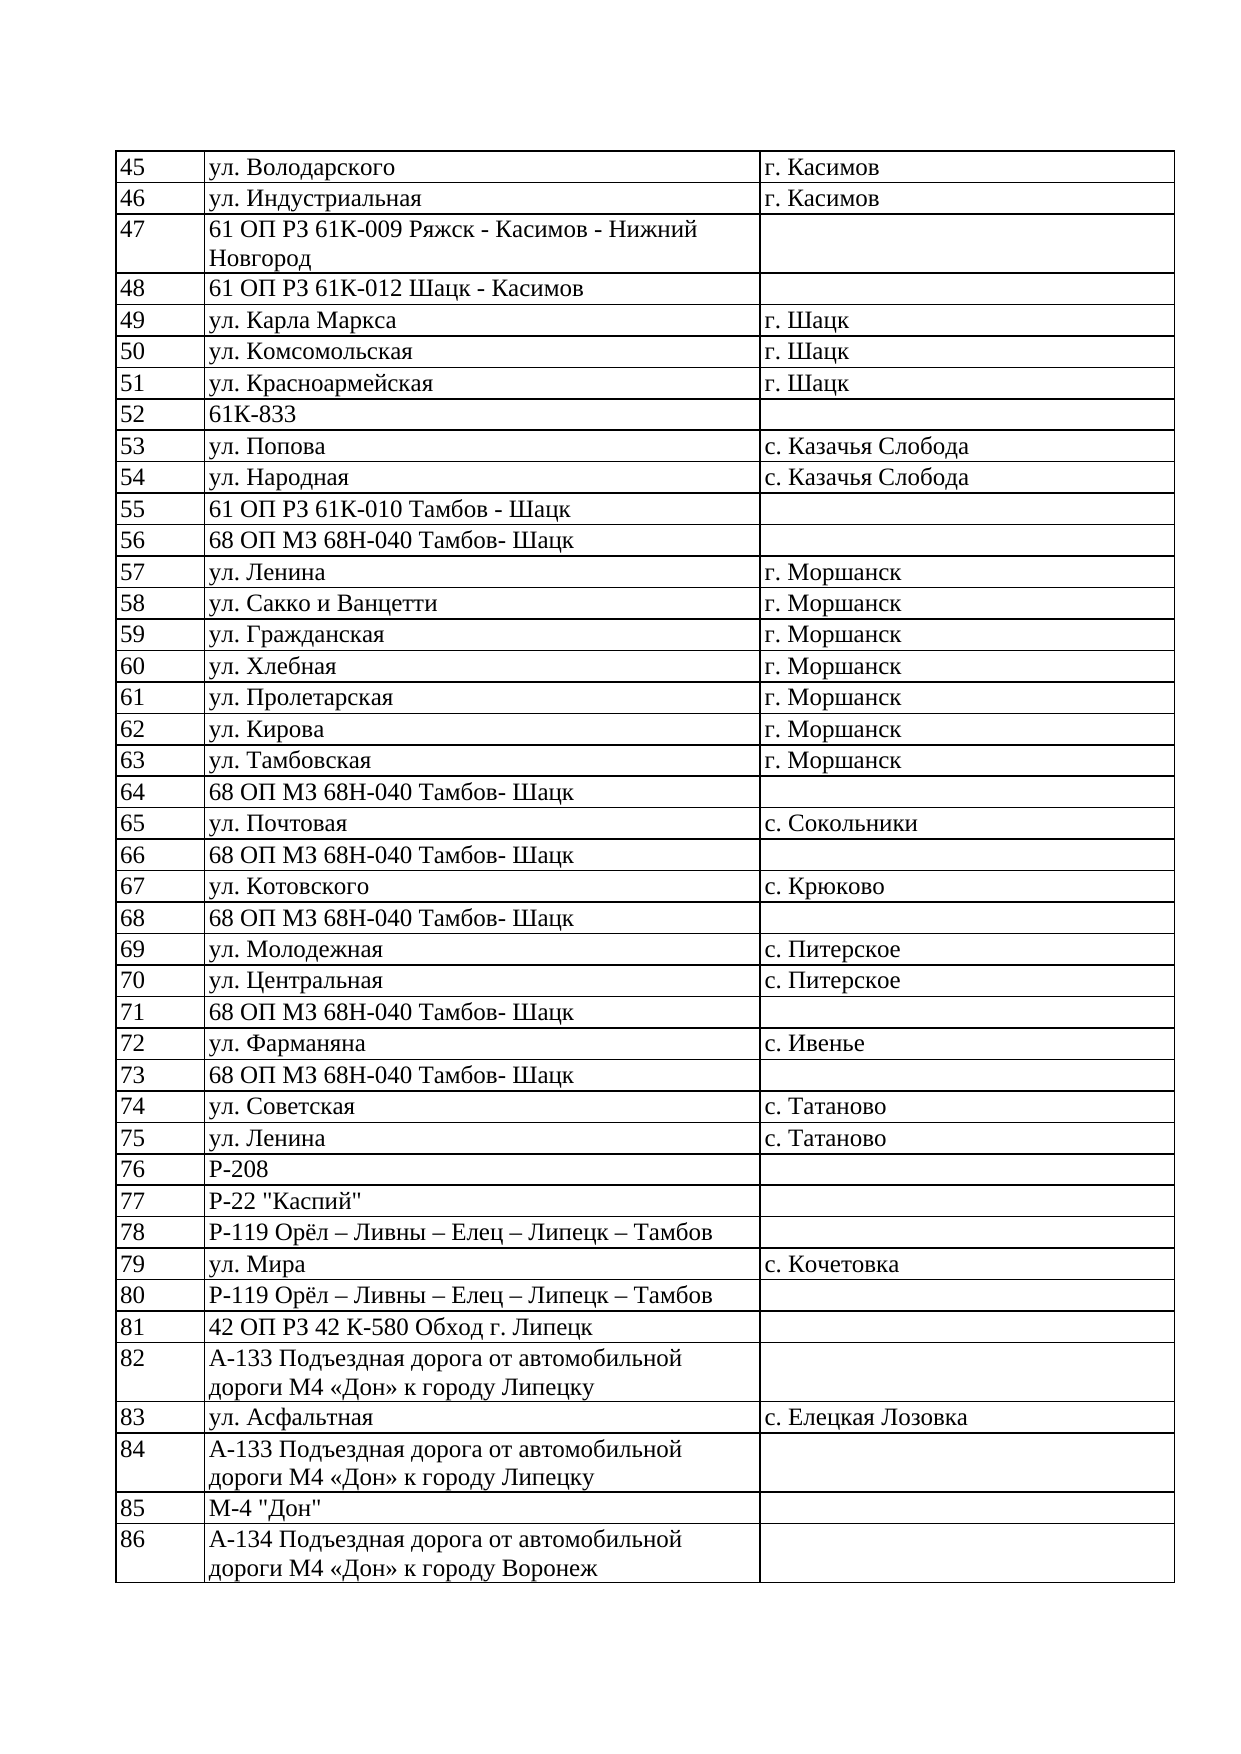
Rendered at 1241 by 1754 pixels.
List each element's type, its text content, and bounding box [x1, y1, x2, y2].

table_cell ул. Карла Маркса [205, 305, 759, 335]
table_cell 61 [117, 683, 204, 712]
table_cell ул. Пролетарская [205, 683, 759, 712]
table_cell ул. Индустриальная [205, 183, 759, 213]
table_cell [761, 997, 1174, 1027]
table_cell ул. Народная [205, 462, 759, 492]
table_cell 70 [117, 966, 204, 996]
table_cell 42 ОП РЗ 42 К-580 Обход г. Липецк [205, 1312, 759, 1342]
table_cell г. Шацк [761, 368, 1174, 398]
table_cell 53 [117, 431, 204, 461]
table_cell 81 [117, 1312, 204, 1342]
table_cell ул. Молодежная [205, 934, 759, 964]
table_cell 86 [117, 1524, 204, 1582]
table_cell [761, 840, 1174, 870]
table_cell [761, 1343, 1174, 1401]
table_cell 64 [117, 777, 204, 807]
table_cell 77 [117, 1186, 204, 1216]
table_cell ул. Мира [205, 1249, 759, 1279]
table_cell 47 [117, 215, 204, 272]
table_cell [761, 494, 1174, 524]
table_cell Р-22 "Каспий" [205, 1186, 759, 1216]
table_cell 68 ОП МЗ 68Н-040 Тамбов- Шацк [205, 777, 759, 807]
table_cell ул. Почтовая [205, 808, 759, 838]
table_cell г. Моршанск [761, 714, 1174, 744]
table_cell 51 [117, 368, 204, 398]
table_cell г. Касимов [761, 183, 1174, 213]
table_cell [761, 215, 1174, 272]
table_cell г. Моршанск [761, 746, 1174, 775]
table_cell 68 [117, 903, 204, 933]
table_cell 78 [117, 1217, 204, 1247]
table_cell 52 [117, 400, 204, 429]
table_cell [761, 1493, 1174, 1523]
table_cell 82 [117, 1343, 204, 1401]
table_cell ул. Попова [205, 431, 759, 461]
table_cell Р-119 Орёл – Ливны – Елец – Липецк – Тамбов [205, 1217, 759, 1247]
table_cell 56 [117, 525, 204, 555]
table_cell ул. Хлебная [205, 651, 759, 681]
table_cell 63 [117, 746, 204, 775]
table_cell 65 [117, 808, 204, 838]
table_cell с. Сокольники [761, 808, 1174, 838]
table_cell Р-119 Орёл – Ливны – Елец – Липецк – Тамбов [205, 1280, 759, 1310]
table_cell 54 [117, 462, 204, 492]
table_cell ул. Котовского [205, 871, 759, 901]
table_cell ул. Ленина [205, 1123, 759, 1153]
table_cell г. Шацк [761, 337, 1174, 366]
table_cell 76 [117, 1155, 204, 1184]
table_cell А-133 Подъездная дорога от автомобильной дороги М4 «Дон» к городу Липецку [205, 1343, 759, 1401]
table_cell [761, 1280, 1174, 1310]
table_cell М-4 "Дон" [205, 1493, 759, 1523]
table_cell 48 [117, 274, 204, 303]
table_cell А-133 Подъездная дорога от автомобильной дороги М4 «Дон» к городу Липецку [205, 1434, 759, 1491]
table_cell 62 [117, 714, 204, 744]
table_cell 59 [117, 620, 204, 649]
table_cell ул. Центральная [205, 966, 759, 996]
table_cell 66 [117, 840, 204, 870]
table_cell 71 [117, 997, 204, 1027]
table_cell 68 ОП МЗ 68Н-040 Тамбов- Шацк [205, 903, 759, 933]
table_cell ул. Комсомольская [205, 337, 759, 366]
table_cell ул. Тамбовская [205, 746, 759, 775]
table_cell ул. Кирова [205, 714, 759, 744]
table_cell 73 [117, 1060, 204, 1090]
table_cell с. Казачья Слобода [761, 462, 1174, 492]
table_cell 61К-833 [205, 400, 759, 429]
table_cell с. Питерское [761, 934, 1174, 964]
table_cell 68 ОП МЗ 68Н-040 Тамбов- Шацк [205, 1060, 759, 1090]
table_cell [761, 777, 1174, 807]
table_cell г. Моршанск [761, 683, 1174, 712]
table_cell ул. Гражданская [205, 620, 759, 649]
table_cell [761, 1434, 1174, 1491]
table_cell [761, 274, 1174, 303]
table_cell 55 [117, 494, 204, 524]
table_cell Р-208 [205, 1155, 759, 1184]
table_cell с. Кочетовка [761, 1249, 1174, 1279]
table_cell 79 [117, 1249, 204, 1279]
table_cell г. Моршанск [761, 651, 1174, 681]
table_cell 83 [117, 1402, 204, 1432]
table_cell с. Татаново [761, 1123, 1174, 1153]
table_cell 85 [117, 1493, 204, 1523]
table_cell 61 ОП РЗ 61К-012 Шацк - Касимов [205, 274, 759, 303]
table_cell г. Моршанск [761, 557, 1174, 587]
table_cell г. Касимов [761, 152, 1174, 181]
table_cell ул. Фарманяна [205, 1029, 759, 1058]
table_cell 68 ОП МЗ 68Н-040 Тамбов- Шацк [205, 840, 759, 870]
table_cell 49 [117, 305, 204, 335]
table_cell ул. Советская [205, 1092, 759, 1121]
table_cell г. Моршанск [761, 588, 1174, 618]
table_cell ул. Володарского [205, 152, 759, 181]
table_cell 68 ОП МЗ 68Н-040 Тамбов- Шацк [205, 525, 759, 555]
table_cell ул. Ленина [205, 557, 759, 587]
table_cell 80 [117, 1280, 204, 1310]
table_cell [761, 525, 1174, 555]
table_cell г. Шацк [761, 305, 1174, 335]
table_cell с. Ивенье [761, 1029, 1174, 1058]
table_cell 60 [117, 651, 204, 681]
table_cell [205, 215, 759, 272]
table_cell г. Моршанск [761, 620, 1174, 649]
table_cell ул. Асфальтная [205, 1402, 759, 1432]
table_cell А-134 Подъездная дорога от автомобильной дороги М4 «Дон» к городу Воронеж [205, 1524, 759, 1582]
table_cell с. Елецкая Лозовка [761, 1402, 1174, 1432]
table_cell 74 [117, 1092, 204, 1121]
table_cell ул. Сакко и Ванцетти [205, 588, 759, 618]
table_cell [761, 903, 1174, 933]
table_cell [761, 1524, 1174, 1582]
table_cell 45 [117, 152, 204, 181]
table_cell ул. Красноармейская [205, 368, 759, 398]
table_cell 58 [117, 588, 204, 618]
table_cell [761, 1060, 1174, 1090]
table_cell с. Казачья Слобода [761, 431, 1174, 461]
table_cell с. Татаново [761, 1092, 1174, 1121]
table_cell 46 [117, 183, 204, 213]
table_cell 50 [117, 337, 204, 366]
table_cell 72 [117, 1029, 204, 1058]
table_cell [761, 1186, 1174, 1216]
table_cell 68 ОП МЗ 68Н-040 Тамбов- Шацк [205, 997, 759, 1027]
table_cell с. Питерское [761, 966, 1174, 996]
table_cell [761, 1217, 1174, 1247]
table_cell 84 [117, 1434, 204, 1491]
table_cell [761, 1312, 1174, 1342]
table_cell 61 ОП РЗ 61К-010 Тамбов - Шацк [205, 494, 759, 524]
table_cell 57 [117, 557, 204, 587]
table_cell 67 [117, 871, 204, 901]
table_cell с. Крюково [761, 871, 1174, 901]
table_cell [761, 400, 1174, 429]
table_cell [761, 1155, 1174, 1184]
table_cell 69 [117, 934, 204, 964]
table_cell 75 [117, 1123, 204, 1153]
